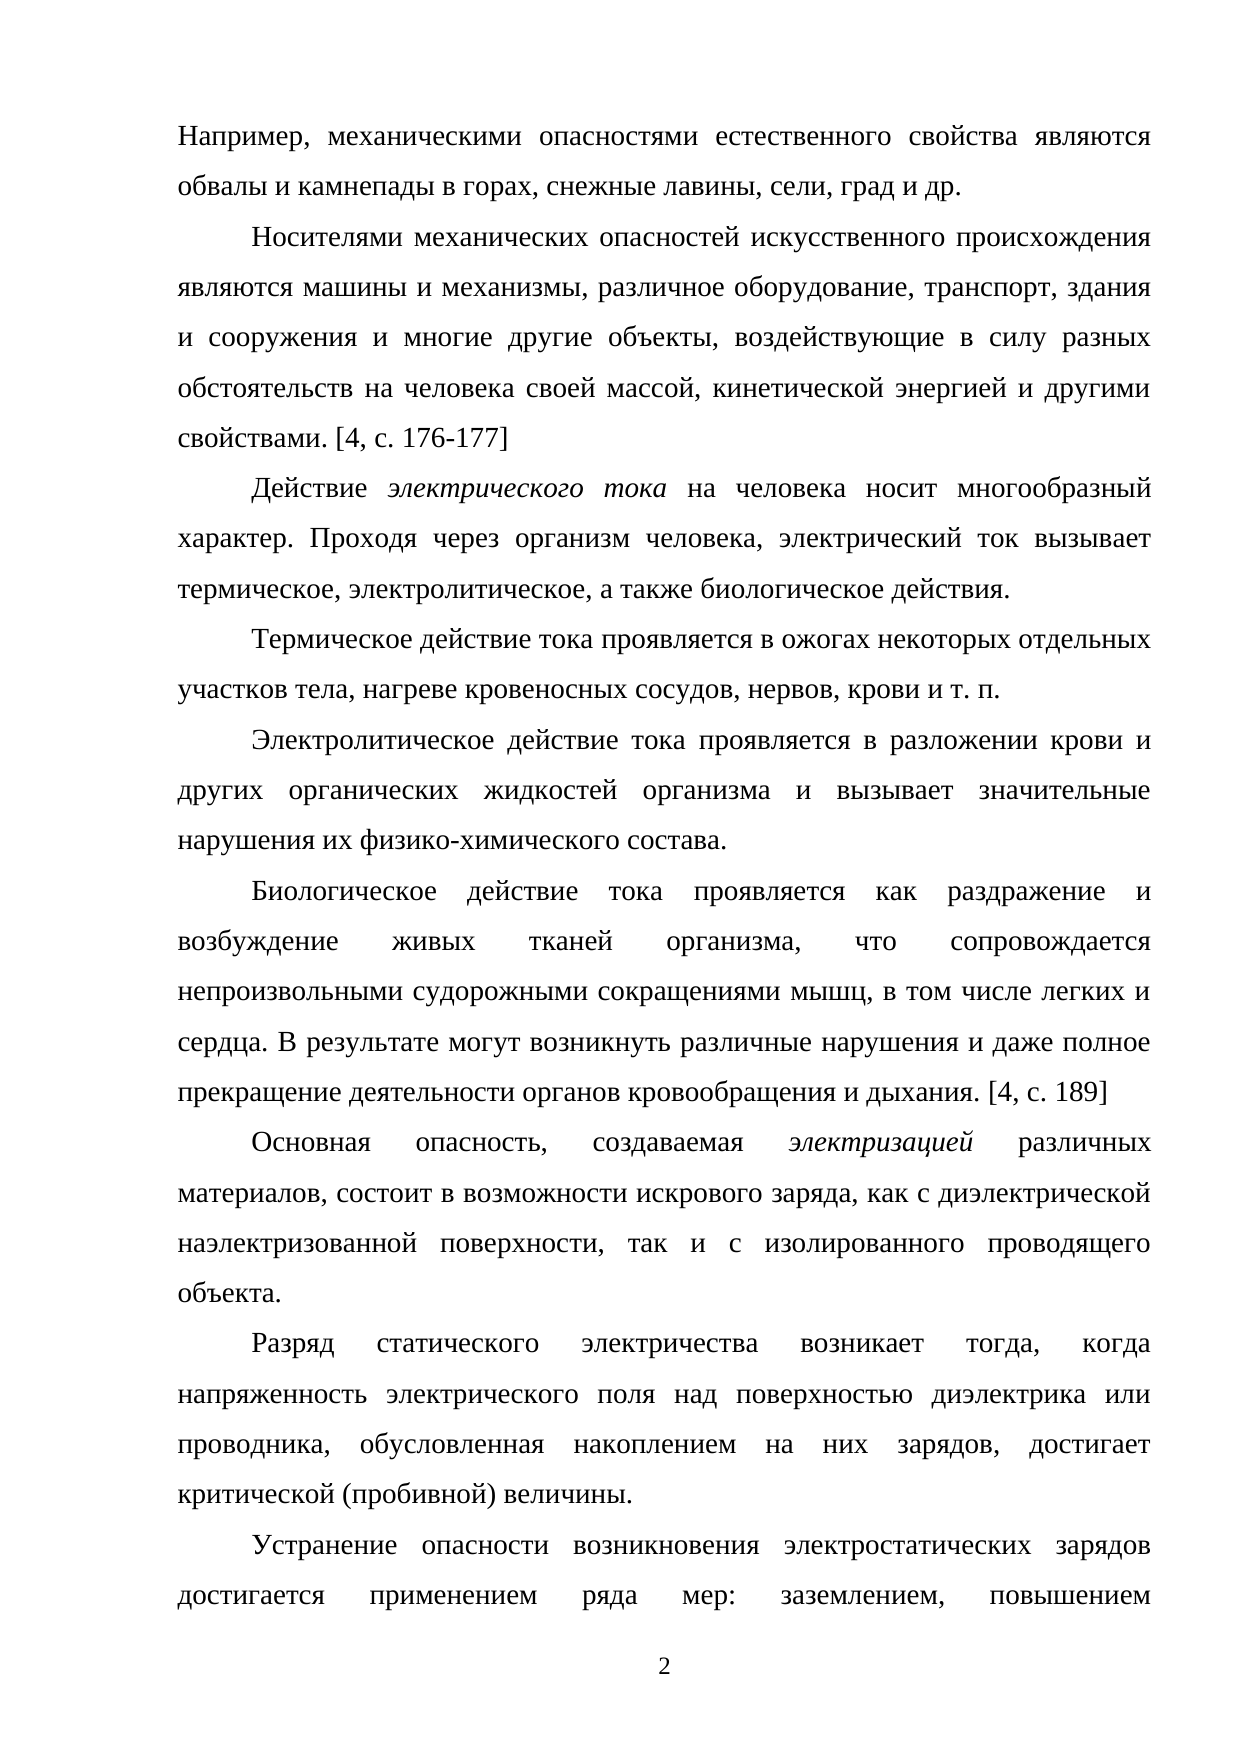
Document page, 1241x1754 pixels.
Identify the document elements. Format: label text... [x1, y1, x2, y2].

text Биологическое действие тока проявляется как раздражение и возбуждение живых тканей организма, что сопровождается непроизвольными судорожными сокращениями мышц, в том числе легких и сердца. В результате могут возникнуть различные нарушения и даже полное прекращение деятельности органов кровообращения и дыхания. [4, с. 189] [177, 873, 1152, 1108]
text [177, 1527, 1152, 1611]
text Действие электрического тока на человека носит многообразный характер. Проходя через организм человека, электрический ток вызывает термическое, электролитическое, а также биологическое действия. [177, 470, 1152, 604]
text Разряд статического электричества возникает тогда, когда напряженность электрического поля над поверхностью диэлектрика или проводника, обусловленная накоплением на них зарядов, достигает критической (пробивной) величины. [177, 1326, 1152, 1510]
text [177, 118, 1152, 202]
text Электролитическое действие тока проявляется в разложении крови и других органических жидкостей организма и вызывает значительные нарушения их физико-химического состава. [177, 722, 1152, 856]
text Термическое действие тока проявляется в ожогах некоторых отдельных участков тела, нагреве кровеносных сосудов, нервов, крови и т. п. [177, 621, 1152, 705]
text Носителями механических опасностей искусственного происхождения являются машины и механизмы, различное оборудование, транспорт, здания и сооружения и многие другие объекты, воздействующие в силу разных обстоятельств на человека своей массой, кинетической энергией и другими свойствами. [4, с. 176-177] [177, 219, 1152, 453]
text Основная опасность, создаваемая электризацией различных материалов, состоит в возможности искрового заряда, как с диэлектрической наэлектризованной поверхности, так и с изолированного проводящего объекта. [177, 1124, 1152, 1309]
